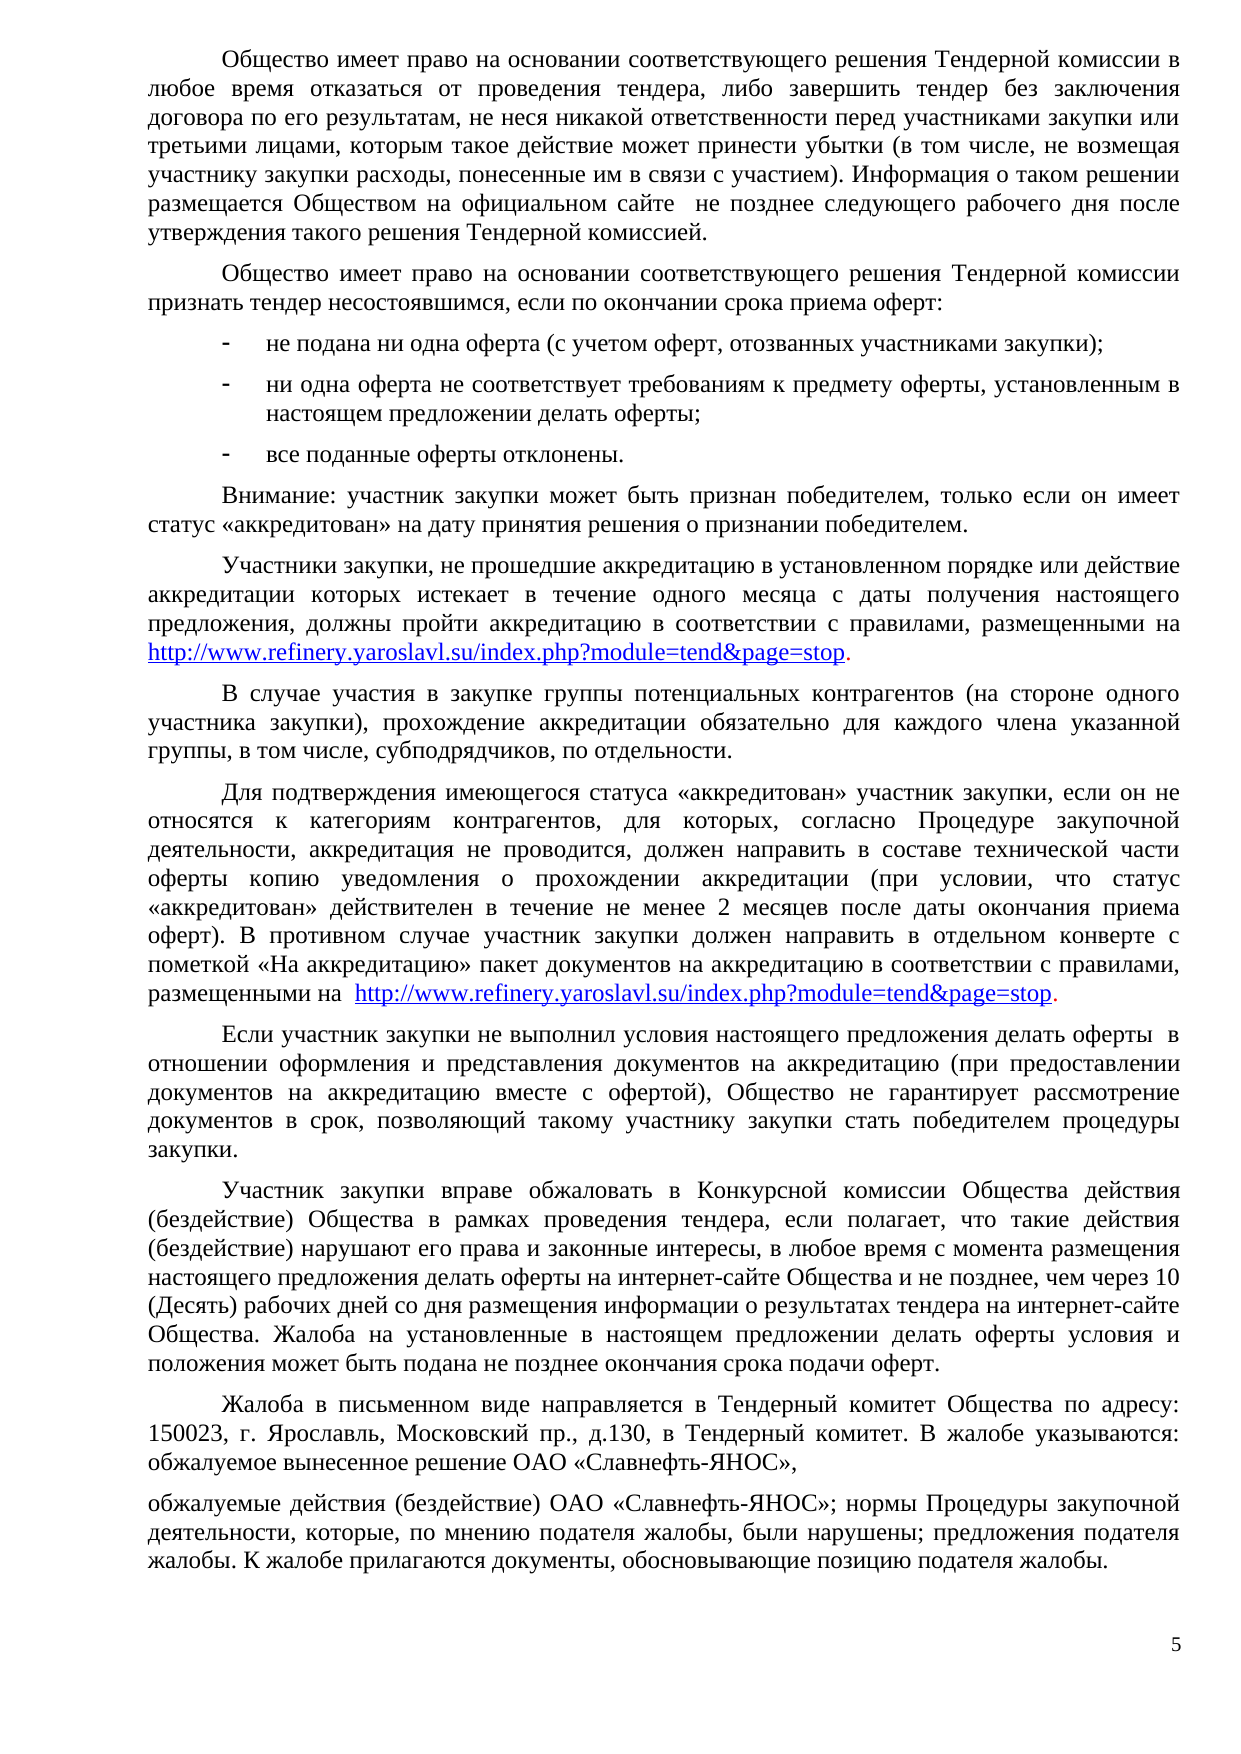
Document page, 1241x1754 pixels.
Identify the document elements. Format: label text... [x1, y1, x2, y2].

list все поданные оферты отклонены. [222, 439, 1181, 468]
text Участник закупки вправе обжаловать в Конкурсной комиссии Общества действия (бездействие) Общества в рамках проведения тендера, если полагает, что такие действия (бездействие) нарушают его права и законные интересы, в любое время с момента размещения настоящего предложения делать оферты на интернет-сайте Общества и не позднее, чем через 10 (Десять) рабочих дней со дня размещения информации о результатах тендера на интернет-сайте Общества. Жалоба на установленные в настоящем предложении делать оферты условия и положения может быть подана не позднее окончания срока подачи оферт. [148, 1176, 1181, 1377]
text Участники закупки, не прошедшие аккредитацию в установленном порядке или действие аккредитации которых истекает в течение одного месяца с даты получения настоящего предложения, должны пройти аккредитацию в соответствии с правилами, размещенными на http://www.refinery.yaroslavl.su/index.php?module=tend&page=stop. [148, 551, 1181, 666]
text В случае участия в закупке группы потенциальных контрагентов (на стороне одного участника закупки), прохождение аккредитации обязательно для каждого члена указанной группы, в том числе, субподрядчиков, по отдельности. [148, 678, 1181, 764]
text Если участник закупки не выполнил условия настоящего предложения делать оферты в отношении оформления и представления документов на аккредитацию (при предоставлении документов на аккредитацию вместе с офертой), Общество не гарантирует рассмотрение документов в срок, позволяющий такому участнику закупки стать победителем процедуры закупки. [148, 1019, 1181, 1163]
text Общество имеет право на основании соответствующего решения Тендерной комиссии в любое время отказаться от проведения тендера, либо завершить тендер без заключения договора по его результатам, не неся никакой ответственности перед участниками закупки или третьими лицами, которым такое действие может принести убытки (в том числе, не возмещая участнику закупки расходы, понесенные им в связи с участием). Информация о таком решении размещается Обществом на официальном сайте не позднее следующего рабочего дня после утверждения такого решения Тендерной комиссией. [148, 44, 1181, 246]
text обжалуемые действия (бездействие) ОАО «Славнефть-ЯНОС»; нормы Процедуры закупочной деятельности, которые, по мнению подателя жалобы, были нарушены; предложения подателя жалобы. К жалобе прилагаются документы, обосновывающие позицию подателя жалобы. [148, 1488, 1181, 1574]
text Жалоба в письменном виде направляется в Тендерный комитет Общества по адресу: 150023, г. Ярославль, Московский пр., д.130, в Тендерный комитет. В жалобе указываются: обжалуемое вынесенное решение ОАО «Славнефть-ЯНОС», [148, 1389, 1181, 1476]
text Внимание: участник закупки может быть признан победителем, только если он имеет статус «аккредитован» на дату принятия решения о признании победителем. [148, 481, 1181, 538]
list ни одна оферта не соответствует требованиям к предмету оферты, установленным в настоящем предложении делать оферты; [222, 369, 1181, 427]
list не подана ни одна оферта (с учетом оферт, отозванных участниками закупки); [222, 328, 1181, 357]
text Общество имеет право на основании соответствующего решения Тендерной комиссии признать тендер несостоявшимся, если по окончании срока приема оферт: [148, 258, 1181, 316]
text Для подтверждения имеющегося статуса «аккредитован» участник закупки, если он не относятся к категориям контрагентов, для которых, согласно Процедуре закупочной деятельности, аккредитация не проводится, должен направить в составе технической части оферты копию уведомления о прохождении аккредитации (при условии, что статус «аккредитован» действителен в течение не менее 2 месяцев после даты окончания приема оферт). В противном случае участник закупки должен направить в отдельном конверте с пометкой «На аккредитацию» пакет документов на аккредитацию в соответствии с правилами, размещенными на http://www.refinery.yaroslavl.su/index.php?module=tend&page=stop. [148, 777, 1181, 1007]
